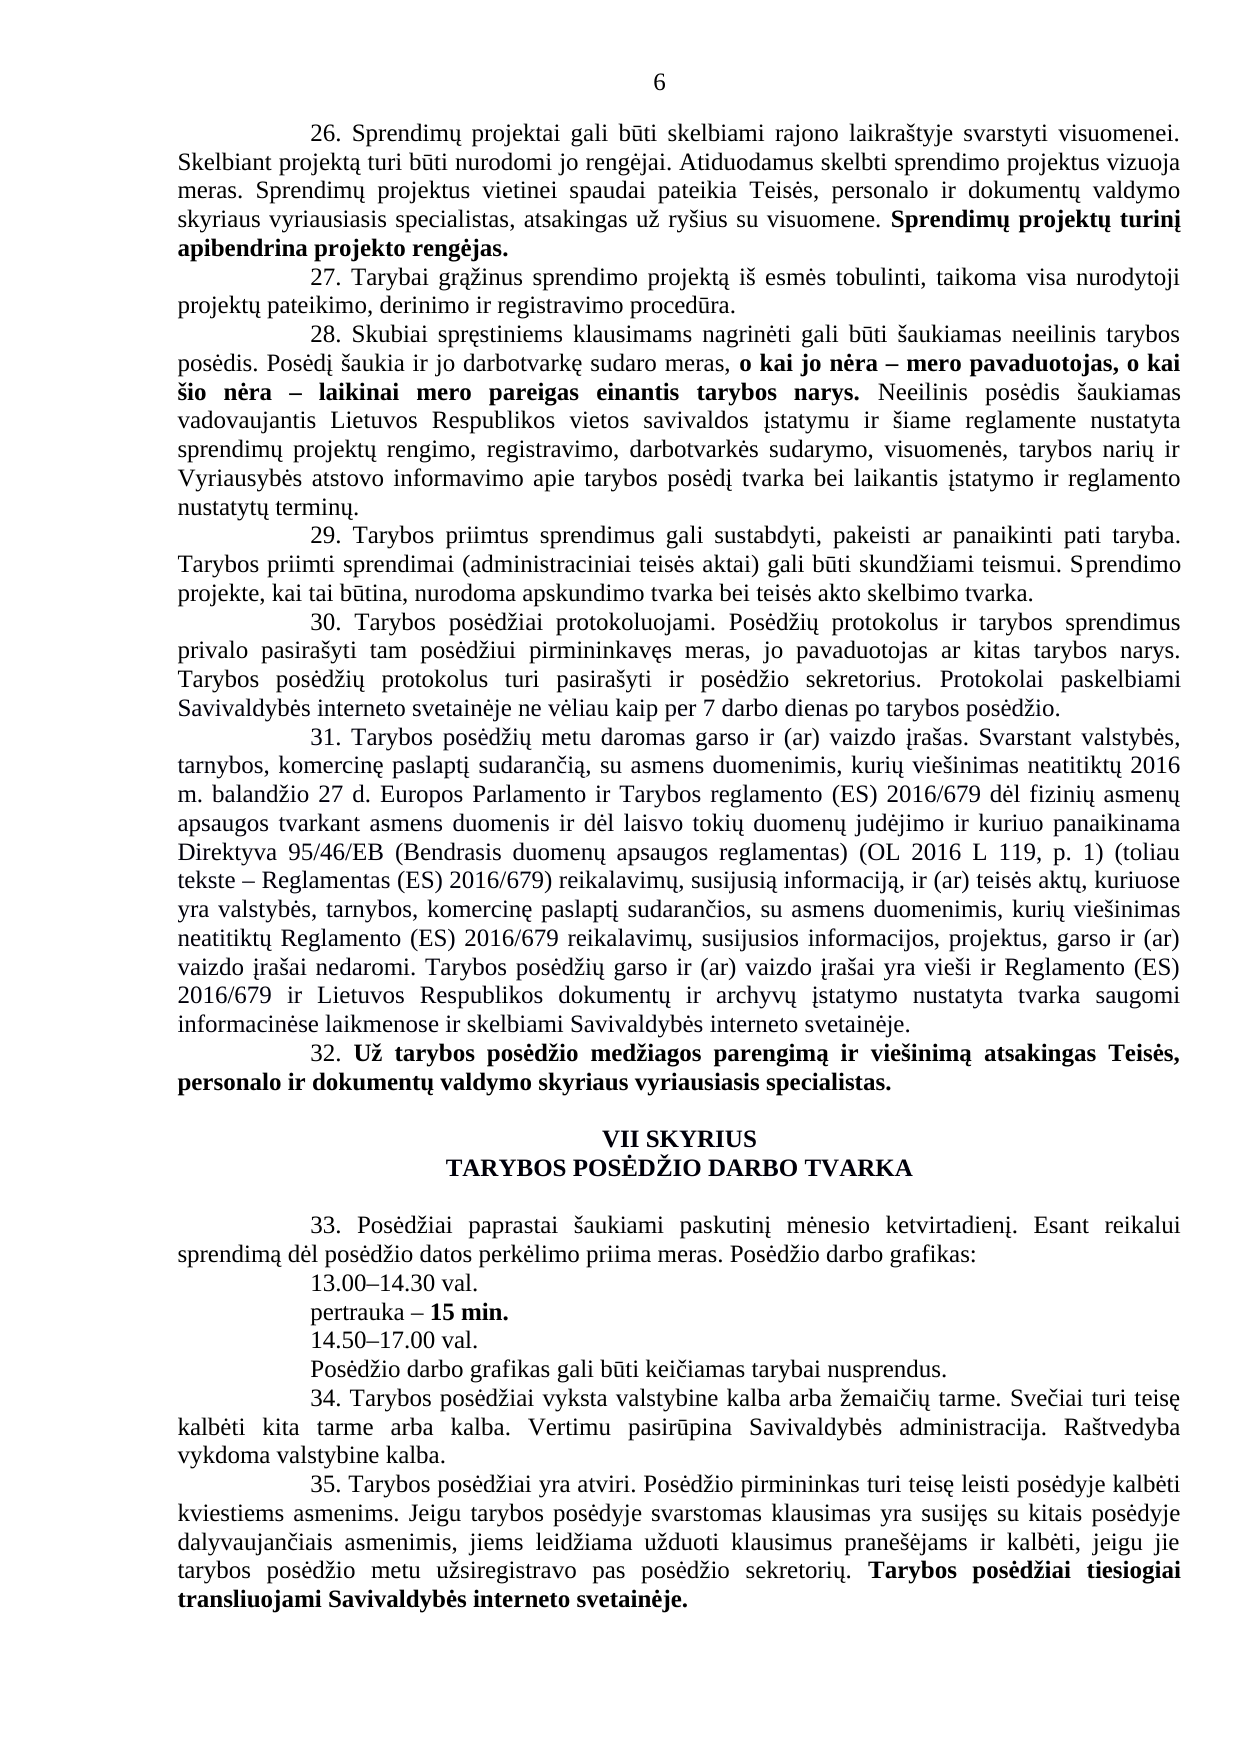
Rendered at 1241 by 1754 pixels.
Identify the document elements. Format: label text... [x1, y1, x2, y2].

text 30. Tarybos posėdžiai protokoluojami. Posėdžių protokolus ir tarybos sprendimus privalo pasirašyti tam posėdžiui pirmininkavęs meras, jo pavaduotojas ar kitas tarybos narys. Tarybos posėdžių protokolus turi pasirašyti ir posėdžio sekretorius. Protokolai paskelbiami Savivaldybės interneto svetainėje ne vėliau kaip per 7 darbo dienas po tarybos posėdžio. [177, 607, 1181, 722]
text 14.50–17.00 val. [177, 1326, 1181, 1354]
text Posėdžio darbo grafikas gali būti keičiamas tarybai nusprendus. [177, 1354, 1181, 1383]
text 31. Tarybos posėdžių metu daromas garso ir (ar) vaizdo įrašas. Svarstant valstybės, tarnybos, komercinę paslaptį sudarančią, su asmens duomenimis, kurių viešinimas neatitiktų 2016 m. balandžio 27 d. Europos Parlamento ir Tarybos reglamento (ES) 2016/679 dėl fizinių asmenų apsaugos tvarkant asmens duomenis ir dėl laisvo tokių duomenų judėjimo ir kuriuo panaikinama Direktyva 95/46/EB (Bendrasis duomenų apsaugos reglamentas) (OL 2016 L 119, p. 1) (toliau tekste – Reglamentas (ES) 2016/679) reikalavimų, susijusią informaciją, ir (ar) teisės aktų, kuriuose yra valstybės, tarnybos, komercinę paslaptį sudarančios, su asmens duomenimis, kurių viešinimas neatitiktų Reglamento (ES) 2016/679 reikalavimų, susijusios informacijos, projektus, garso ir (ar) vaizdo įrašai nedaromi. Tarybos posėdžių garso ir (ar) vaizdo įrašai yra vieši ir Reglamento (ES) 2016/679 ir Lietuvos Respublikos dokumentų ir archyvų įstatymo nustatyta tvarka saugomi informacinėse laikmenose ir skelbiami Savivaldybės interneto svetainėje. [177, 722, 1181, 1038]
text pertrauka – 15 min. [177, 1297, 1181, 1326]
subtitle TARYBOS POSĖDŽIO DARBO TVARKA [177, 1153, 1181, 1182]
text 28. Skubiai spręstiniems klausimams nagrinėti gali būti šaukiamas neeilinis tarybos posėdis. Posėdį šaukia ir jo darbotvarkę sudaro meras, o kai jo nėra – mero pavaduotojas, o kai šio nėra – laikinai mero pareigas einantis tarybos narys. Neeilinis posėdis šaukiamas vadovaujantis Lietuvos Respublikos vietos savivaldos įstatymu ir šiame reglamente nustatyta sprendimų projektų rengimo, registravimo, darbotvarkės sudarymo, visuomenės, tarybos narių ir Vyriausybės atstovo informavimo apie tarybos posėdį tvarka bei laikantis įstatymo ir reglamento nustatytų terminų. [177, 319, 1181, 521]
text 32. Už tarybos posėdžio medžiagos parengimą ir viešinimą atsakingas Teisės, personalo ir dokumentų valdymo skyriaus vyriausiasis specialistas. [177, 1038, 1181, 1096]
text 29. Tarybos priimtus sprendimus gali sustabdyti, pakeisti ar panaikinti pati taryba. Tarybos priimti sprendimai (administraciniai teisės aktai) gali būti skundžiami teismui. Sprendimo projekte, kai tai būtina, nurodoma apskundimo tvarka bei teisės akto skelbimo tvarka. [177, 521, 1181, 607]
text 33. Posėdžiai paprastai šaukiami paskutinį mėnesio ketvirtadienį. Esant reikalui sprendimą dėl posėdžio datos perkėlimo priima meras. Posėdžio darbo grafikas: [177, 1211, 1181, 1268]
text 34. Tarybos posėdžiai vyksta valstybine kalba arba žemaičių tarme. Svečiai turi teisę kalbėti kita tarme arba kalba. Vertimu pasirūpina Savivaldybės administracija. Raštvedyba vykdoma valstybine kalba. [177, 1383, 1181, 1469]
text 27. Tarybai grąžinus sprendimo projektą iš esmės tobulinti, taikoma visa nurodytoji projektų pateikimo, derinimo ir registravimo procedūra. [177, 262, 1181, 319]
text 26. Sprendimų projektai gali būti skelbiami rajono laikraštyje svarstyti visuomenei. Skelbiant projektą turi būti nurodomi jo rengėjai. Atiduodamus skelbti sprendimo projektus vizuoja meras. Sprendimų projektus vietinei spaudai pateikia Teisės, personalo ir dokumentų valdymo skyriaus vyriausiasis specialistas, atsakingas už ryšius su visuomene. Sprendimų projektų turinį apibendrina projekto rengėjas. [177, 118, 1181, 262]
subtitle VII SKYRIUS [177, 1124, 1181, 1153]
text 13.00–14.30 val. [177, 1268, 1181, 1297]
text 35. Tarybos posėdžiai yra atviri. Posėdžio pirmininkas turi teisę leisti posėdyje kalbėti kviestiems asmenims. Jeigu tarybos posėdyje svarstomas klausimas yra susijęs su kitais posėdyje dalyvaujančiais asmenimis, jiems leidžiama užduoti klausimus pranešėjams ir kalbėti, jeigu jie tarybos posėdžio metu užsiregistravo pas posėdžio sekretorių. Tarybos posėdžiai tiesiogiai transliuojami Savivaldybės interneto svetainėje. [177, 1469, 1181, 1613]
